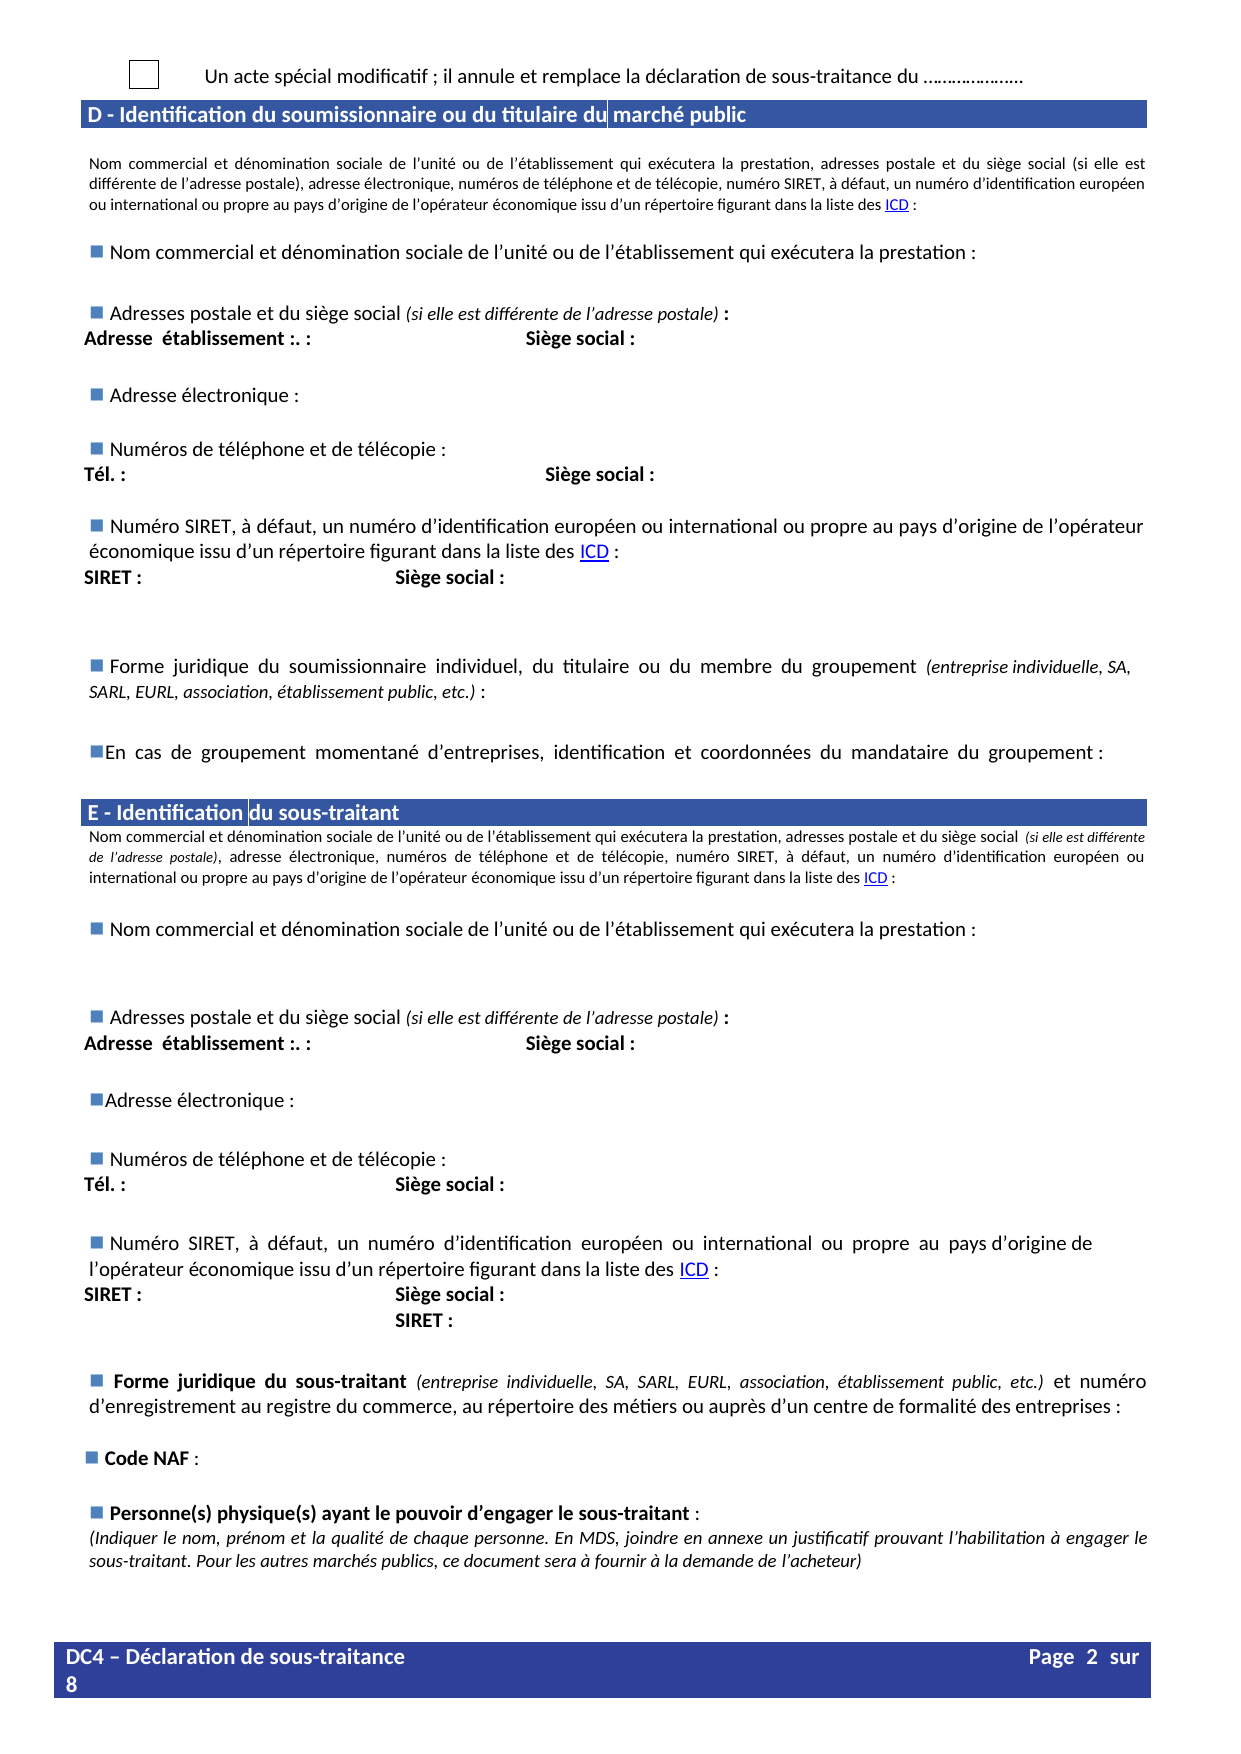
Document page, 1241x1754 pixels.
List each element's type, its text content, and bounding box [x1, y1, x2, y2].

text Nom commercial et dénomination sociale de l’unité ou de l’établissement qui exécutera la prestation : [89, 239, 1147, 264]
table_header Siège social : SIRET : [309, 1281, 575, 1332]
table_header Siège social : [364, 326, 789, 351]
subtitle E - Identification du sous-traitant [81, 798, 1152, 826]
table_header Siège social : [309, 1171, 575, 1197]
text (Indiquer le nom, prénom et la qualité de chaque personne. En MDS, joindre en annexe un justificatif prouvant l’habilitation à engager le sous-traitant. Pour les autres marchés publics, ce document sera à fournir à la demande de l’acheteur) [89, 1526, 1152, 1572]
text En cas de groupement momentané d’entreprises, identification et coordonnées du mandataire du groupement : [89, 739, 1147, 765]
table_header Siège social : [364, 1030, 789, 1055]
text Numéros de téléphone et de télécopie : [89, 436, 1147, 461]
text Adresse électronique : [89, 1087, 1147, 1112]
text Adresses postale et du siège social (si elle est différente de l’adresse postale) : [89, 1004, 1147, 1030]
text Adresses postale et du siège social (si elle est différente de l’adresse postale) : [89, 300, 1147, 326]
table_header SIRET : [43, 564, 309, 621]
table_header Tél. : [43, 461, 309, 487]
table_header Adresse établissement :. : [43, 326, 364, 351]
text Numéro SIRET, à défaut, un numéro d’identification européen ou international ou propre au pays d’origine de l’opérateur économique issu d’un répertoire figurant dans la liste des ICD : [89, 513, 1147, 564]
table_header Tél. : [43, 1171, 309, 1197]
text Personne(s) physique(s) ayant le pouvoir d’engager le sous-traitant : [89, 1497, 1152, 1526]
table_header Siège social : [309, 461, 674, 487]
table_header Adresse établissement :. : [43, 1030, 364, 1055]
text Forme juridique du sous-traitant (entreprise individuelle, SA, SARL, EURL, association, établissement public, etc.) et numéro d’enregistrement au registre du commerce, au répertoire des métiers ou auprès d’un centre de formalité des entreprises : [89, 1368, 1147, 1419]
text Code NAF : [84, 1445, 1152, 1471]
text Nom commercial et dénomination sociale de l’unité ou de l’établissement qui exécutera la prestation : [89, 916, 1147, 942]
text Numéros de téléphone et de télécopie : [89, 1146, 1147, 1171]
text Forme juridique du soumissionnaire individuel, du titulaire ou du membre du groupement (entreprise individuelle, SA, SARL, EURL, association, établissement public, etc.) : [89, 653, 1147, 704]
table_header SIRET : [43, 1281, 309, 1332]
text Numéro SIRET, à défaut, un numéro d’identification européen ou international ou propre au pays d’origine de l’opérateur économique issu d’un répertoire figurant dans la liste des ICD : [89, 1231, 1147, 1281]
text Nom commercial et dénomination sociale de l’unité ou de l’établissement qui exécutera la prestation, adresses postale et du siège social (si elle est différente de l’adresse postale), adresse électronique, numéros de téléphone et de télécopie, numéro SIRET, à défaut, un numéro d’identification européen ou international ou propre au pays d’origine de l’opérateur économique issu d’un répertoire figurant dans la liste des ICD : [89, 826, 1147, 887]
text Adresse électronique : [89, 382, 1147, 408]
text Nom commercial et dénomination sociale de l’unité ou de l’établissement qui exécutera la prestation, adresses postale et du siège social (si elle est différente de l’adresse postale), adresse électronique, numéros de téléphone et de télécopie, numéro SIRET, à défaut, un numéro d’identification européen ou international ou propre au pays d’origine de l’opérateur économique issu d’un répertoire figurant dans la liste des ICD : [89, 153, 1147, 214]
table_header Siège social : [309, 564, 575, 621]
text Un acte spécial modificatif ; il annule et remplace la déclaration de sous-traitance du ………………... [128, 59, 1152, 89]
